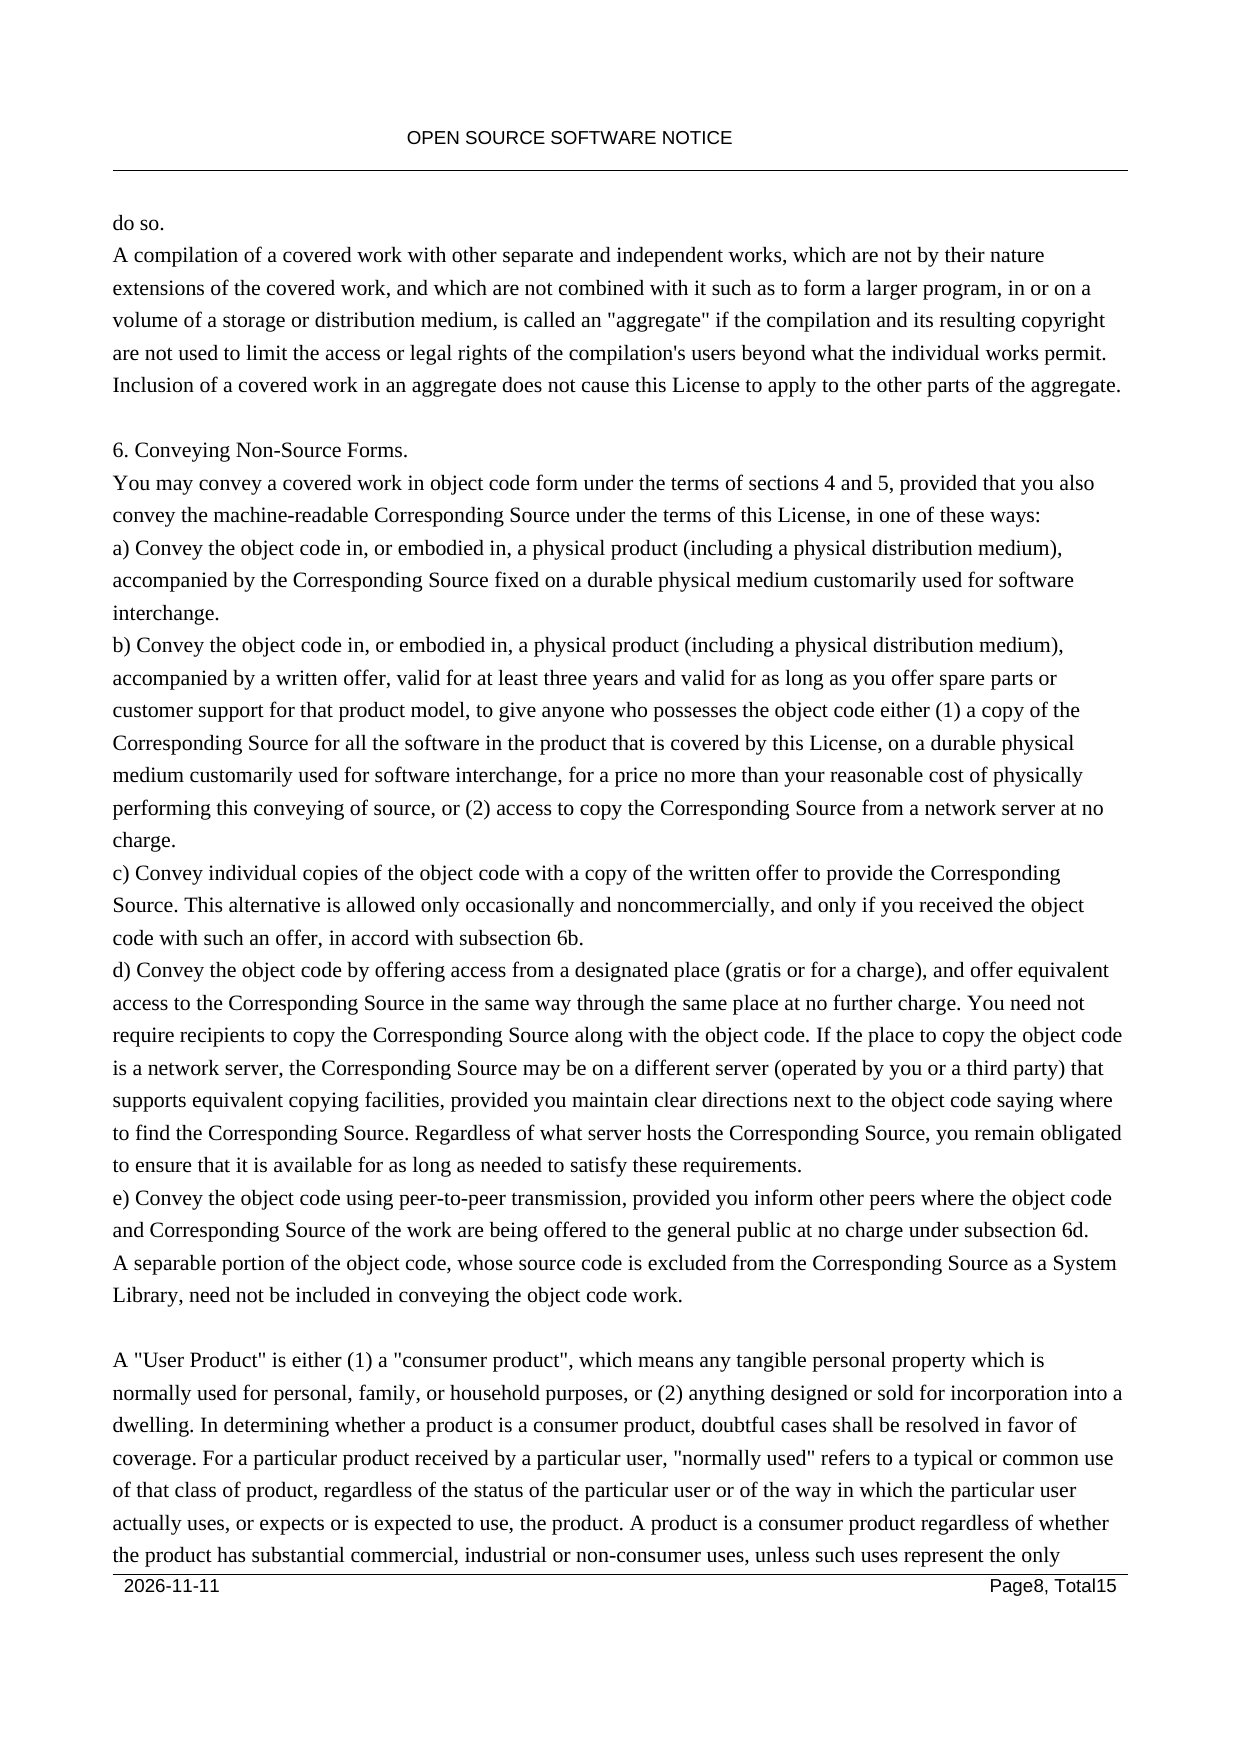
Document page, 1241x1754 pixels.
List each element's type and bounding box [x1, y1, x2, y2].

text [112, 206, 1128, 1571]
